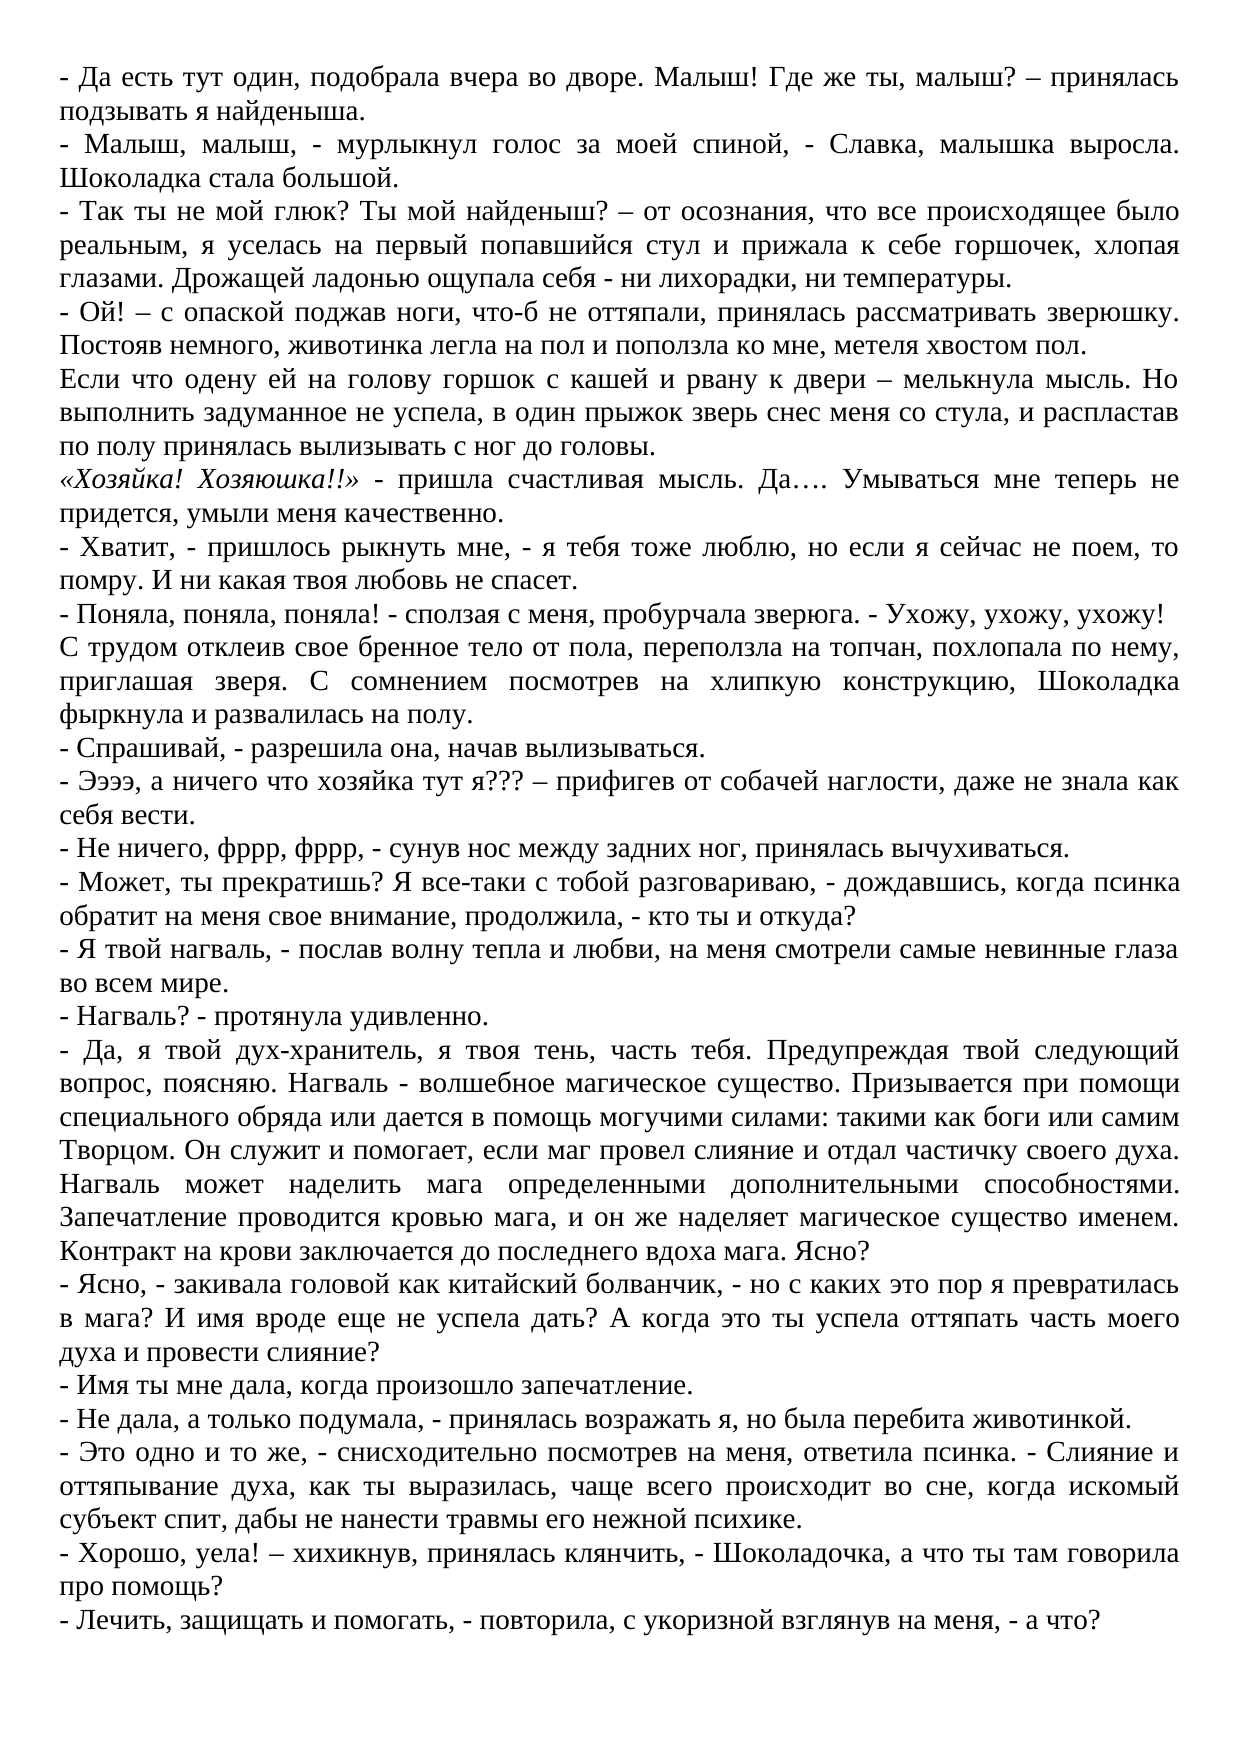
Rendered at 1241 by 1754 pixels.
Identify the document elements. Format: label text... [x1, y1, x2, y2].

text - Это одно и то же, - снисходительно посмотрев на меня, ответила псинка. - Слияние и оттяпывание духа, как ты выразилась, чаще всего происходит во сне, когда искомый субъект спит, дабы не нанести травмы его нежной психике. [59, 1434, 1181, 1535]
text - Может, ты прекратишь? Я все-таки с тобой разговариваю, - дождавшись, когда псинка обратит на меня свое внимание, продолжила, - кто ты и откуда? [59, 864, 1181, 931]
text - Ой! – с опаской поджав ноги, что-б не оттяпали, принялась рассматривать зверюшку. Постояв немного, животинка легла на пол и поползла ко мне, метеля хвостом пол. [59, 294, 1181, 361]
text - Ээээ, а ничего что хозяйка тут я??? – прифигев от собачей наглости, даже не знала как себя вести. [59, 763, 1181, 831]
text - Не дала, а только подумала, - принялась возражать я, но была перебита животинкой. [59, 1401, 1181, 1434]
text - Не ничего, фррр, фррр, - сунув нос между задних ног, принялась вычухиваться. [59, 831, 1181, 864]
text - Нагваль? - протянула удивленно. [59, 998, 1181, 1032]
text - Ясно, - закивала головой как китайский болванчик, - но с каких это пор я превратилась в мага? И имя вроде еще не успела дать? А когда это ты успела оттяпать часть моего духа и провести слияние? [59, 1267, 1181, 1367]
text - Поняла, поняла, поняла! - сползая с меня, пробурчала зверюга. - Ухожу, ухожу, ухожу! [59, 596, 1181, 629]
text - Лечить, защищать и помогать, - повторила, с укоризной взглянув на меня, - а что? [59, 1602, 1181, 1636]
text - Хорошо, уела! – хихикнув, принялась клянчить, - Шоколадочка, а что ты там говорила про помощь? [59, 1535, 1181, 1602]
text «Хозяйка! Хозяюшка!!» - пришла счастливая мысль. Да…. Умываться мне теперь не придется, умыли меня качественно. [59, 462, 1181, 529]
text - Так ты не мой глюк? Ты мой найденыш? – от осознания, что все происходящее было реальным, я уселась на первый попавшийся стул и прижала к себе горшочек, хлопая глазами. Дрожащей ладонью ощупала себя - ни лихорадки, ни температуры. [59, 193, 1181, 294]
text - Спрашивай, - разрешила она, начав вылизываться. [59, 730, 1181, 763]
text С трудом отклеив свое бренное тело от пола, переползла на топчан, похлопала по нему, приглашая зверя. С сомнением посмотрев на хлипкую конструкцию, Шоколадка фыркнула и развалилась на полу. [59, 629, 1181, 730]
text - Да есть тут один, подобрала вчера во дворе. Малыш! Где же ты, малыш? – принялась подзывать я найденыша. [59, 59, 1181, 126]
text - Я твой нагваль, - послав волну тепла и любви, на меня смотрели самые невинные глаза во всем мире. [59, 931, 1181, 998]
text - Да, я твой дух-хранитель, я твоя тень, часть тебя. Предупреждая твой следующий вопрос, поясняю. Нагваль - волшебное магическое существо. Призывается при помощи специального обряда или дается в помощь могучими силами: такими как боги или самим Творцом. Он служит и помогает, если маг провел слияние и отдал частичку своего духа. Нагваль может наделить мага определенными дополнительными способностями. Запечатление проводится кровью мага, и он же наделяет магическое существо именем. Контракт на крови заключается до последнего вдоха мага. Ясно? [59, 1032, 1181, 1267]
text - Хватит, - пришлось рыкнуть мне, - я тебя тоже люблю, но если я сейчас не поем, то помру. И ни какая твоя любовь не спасет. [59, 529, 1181, 596]
text - Имя ты мне дала, когда произошло запечатление. [59, 1367, 1181, 1401]
text Если что одену ей на голову горшок с кашей и рвану к двери – мелькнула мысль. Но выполнить задуманное не успела, в один прыжок зверь снес меня со стула, и распластав по полу принялась вылизывать с ног до головы. [59, 361, 1181, 462]
text - Малыш, малыш, - мурлыкнул голос за моей спиной, - Славка, малышка выросла. Шоколадка стала большой. [59, 126, 1181, 193]
